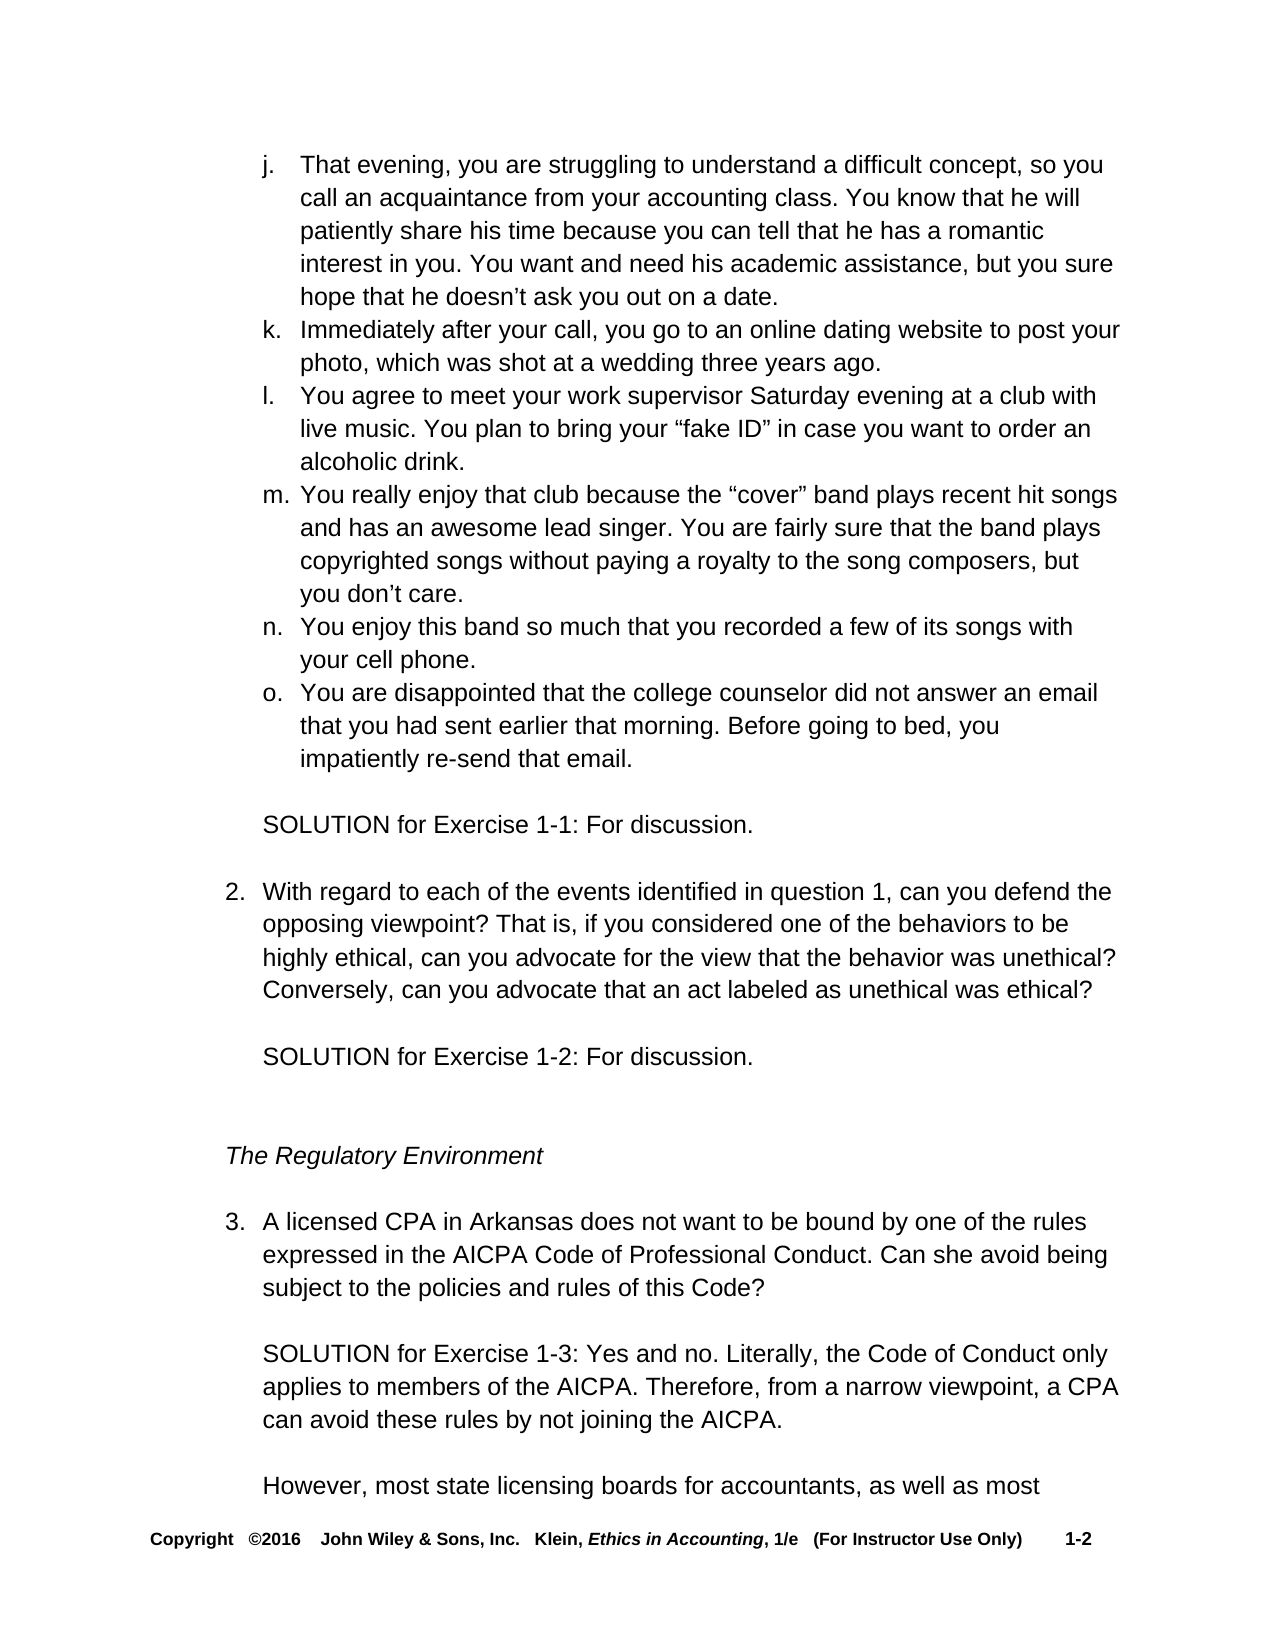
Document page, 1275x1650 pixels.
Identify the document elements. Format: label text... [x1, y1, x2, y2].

text The Regulatory Environment [225, 1141, 1125, 1169]
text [262, 1471, 1125, 1499]
list You really enjoy that club because the “cover” band plays recent hit songs and has an awesome lead singer. You are fairly sure that the band plays copyrighted songs without paying a royalty to the song composers, but you don’t care. [262, 480, 1125, 608]
list A licensed CPA in Arkansas does not want to be bound by one of the rules expressed in the AICPA Code of Professional Conduct. Can she avoid being subject to the policies and rules of this Code? [225, 1207, 1125, 1301]
list You enjoy this band so much that you recorded a few of its songs with your cell phone. [262, 612, 1125, 674]
text SOLUTION for Exercise 1-1: For discussion. [262, 810, 1125, 839]
list That evening, you are struggling to understand a difficult concept, so you call an acquaintance from your accounting class. You know that he will patiently share his time because you can tell that he has a romantic interest in you. You want and need his academic assistance, but you sure hope that he doesn’t ask you out on a date. [262, 150, 1125, 311]
list With regard to each of the events identified in question 1, can you defend the opposing viewpoint? That is, if you considered one of the behaviors to be highly ethical, can you advocate for the view that the behavior was unethical? Conversely, can you advocate that an act labeled as unethical was ethical? [225, 876, 1125, 1004]
text SOLUTION for Exercise 1-3: Yes and no. Literally, the Code of Conduct only applies to members of the AICPA. Therefore, from a narrow viewpoint, a CPA can avoid these rules by not joining the AICPA. [262, 1339, 1125, 1433]
list You agree to meet your work supervisor Saturday evening at a club with live music. You plan to bring your “fake ID” in case you want to order an alcoholic drink. [262, 381, 1125, 476]
list Immediately after your call, you go to an online dating website to post your photo, which was shot at a wedding three years ago. [262, 315, 1125, 377]
list You are disappointed that the college counselor did not answer an email that you had sent earlier that morning. Before going to bed, you impatiently re-send that email. [262, 678, 1125, 773]
text SOLUTION for Exercise 1-2: For discussion. [262, 1042, 1125, 1070]
